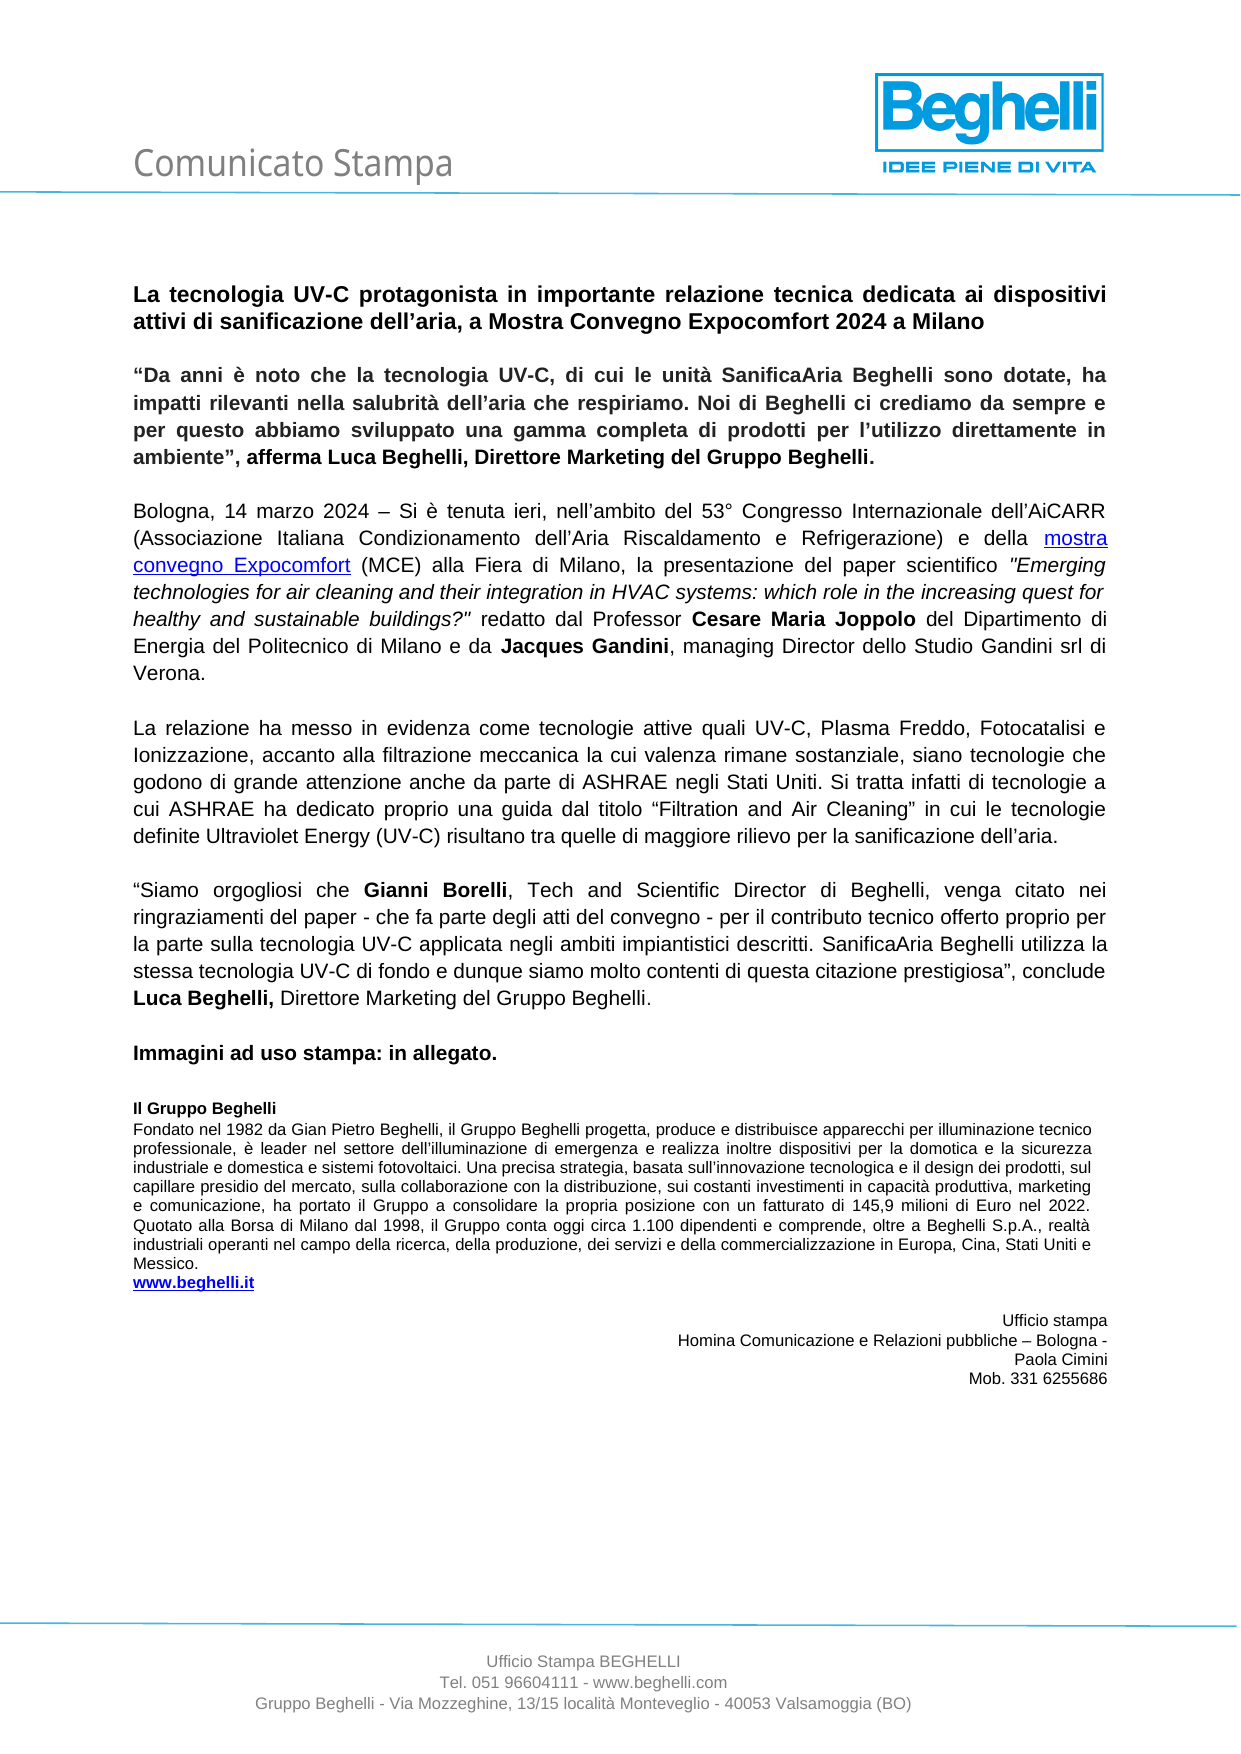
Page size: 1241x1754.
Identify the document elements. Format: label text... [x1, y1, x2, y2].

text Fondato nel 1982 da Gian Pietro Beghelli, il Gruppo Beghelli progetta, produce e distribuisce apparecchi per illuminazione tecnico professionale, è leader nel settore dell’illuminazione di emergenza e realizza inoltre dispositivi per la domotica e la sicurezza industriale e domestica e sistemi fotovoltaici. Una precisa strategia, basata sull’innovazione tecnologica e il design dei prodotti, sul capillare presidio del mercato, sulla collaborazione con la distribuzione, sui costanti investimenti in capacità produttiva, marketing e comunicazione, ha portato il Gruppo a consolidare la propria posizione con un fatturato di 145,9 milioni di Euro nel 2022. Quotato alla Borsa di Milano dal 1998, il Gruppo conta oggi circa 1.100 dipendenti e comprende, oltre a Beghelli S.p.A., realtà industriali operanti nel campo della ricerca, della produzione, dei servizi e della commercializzazione in Europa, Cina, Stati Uniti e Messico. [133, 1119, 1093, 1273]
text Mob. 331 6255686 [118, 1369, 1107, 1388]
text www.beghelli.it [133, 1273, 1093, 1292]
text Immagini ad uso stampa: in allegato. [133, 1038, 1093, 1065]
text “Da anni è noto che la tecnologia UV-C, di cui le unità SanificaAria Beghelli sono dotate, ha impatti rilevanti nella salubrità dell’aria che respiriamo. Noi di Beghelli ci crediamo da sempre e per questo abbiamo sviluppato una gamma completa di prodotti per l’utilizzo direttamente in ambiente”, afferma Luca Beghelli, Direttore Marketing del Gruppo Beghelli. [133, 361, 1107, 469]
text Ufficio stampa [118, 1311, 1107, 1330]
text “Siamo orgogliosi che Gianni Borelli, Tech and Scientific Director di Beghelli, venga citato nei ringraziamenti del paper - che fa parte degli atti del convegno - per il contributo tecnico offerto proprio per la parte sulla tecnologia UV-C applicata negli ambiti impiantistici descritti. SanificaAria Beghelli utilizza la stessa tecnologia UV-C di fondo e dunque siamo molto contenti di questa citazione prestigiosa”, conclude Luca Beghelli, Direttore Marketing del Gruppo Beghelli. [133, 876, 1107, 1011]
picture [879, 77, 1101, 149]
text Bologna, 14 marzo 2024 – Si è tenuta ieri, nell’ambito del 53° Congresso Internazionale dell’AiCARR (Associazione Italiana Condizionamento dell’Aria Riscaldamento e Refrigerazione) e della mostra convegno Expocomfort (MCE) alla Fiera di Milano, la presentazione del paper scientifico "Emerging technologies for air cleaning and their integration in HVAC systems: which role in the increasing quest for healthy and sustainable buildings?" redatto dal Professor Cesare Maria Joppolo del Dipartimento di Energia del Politecnico di Milano e da Jacques Gandini, managing Director dello Studio Gandini srl di Verona. [133, 497, 1107, 686]
text Paola Cimini [118, 1349, 1107, 1369]
picture [875, 152, 1104, 176]
text Homina Comunicazione e Relazioni pubbliche – Bologna - [118, 1330, 1107, 1349]
subtitle La tecnologia UV-C protagonista in importante relazione tecnica dedicata ai dispositivi attivi di sanificazione dell’aria, a Mostra Convegno Expocomfort 2024 a Milano [133, 281, 1107, 334]
text Il Gruppo Beghelli [133, 1092, 1093, 1119]
text La relazione ha messo in evidenza come tecnologie attive quali UV-C, Plasma Freddo, Fotocatalisi e Ionizzazione, accanto alla filtrazione meccanica la cui valenza rimane sostanziale, siano tecnologie che godono di grande attenzione anche da parte di ASHRAE negli Stati Uniti. Si tratta infatti di tecnologie a cui ASHRAE ha dedicato proprio una guida dal titolo “Filtration and Air Cleaning” in cui le tecnologie definite Ultraviolet Energy (UV-C) risultano tra quelle di maggiore rilievo per la sanificazione dell’aria. [133, 713, 1107, 849]
